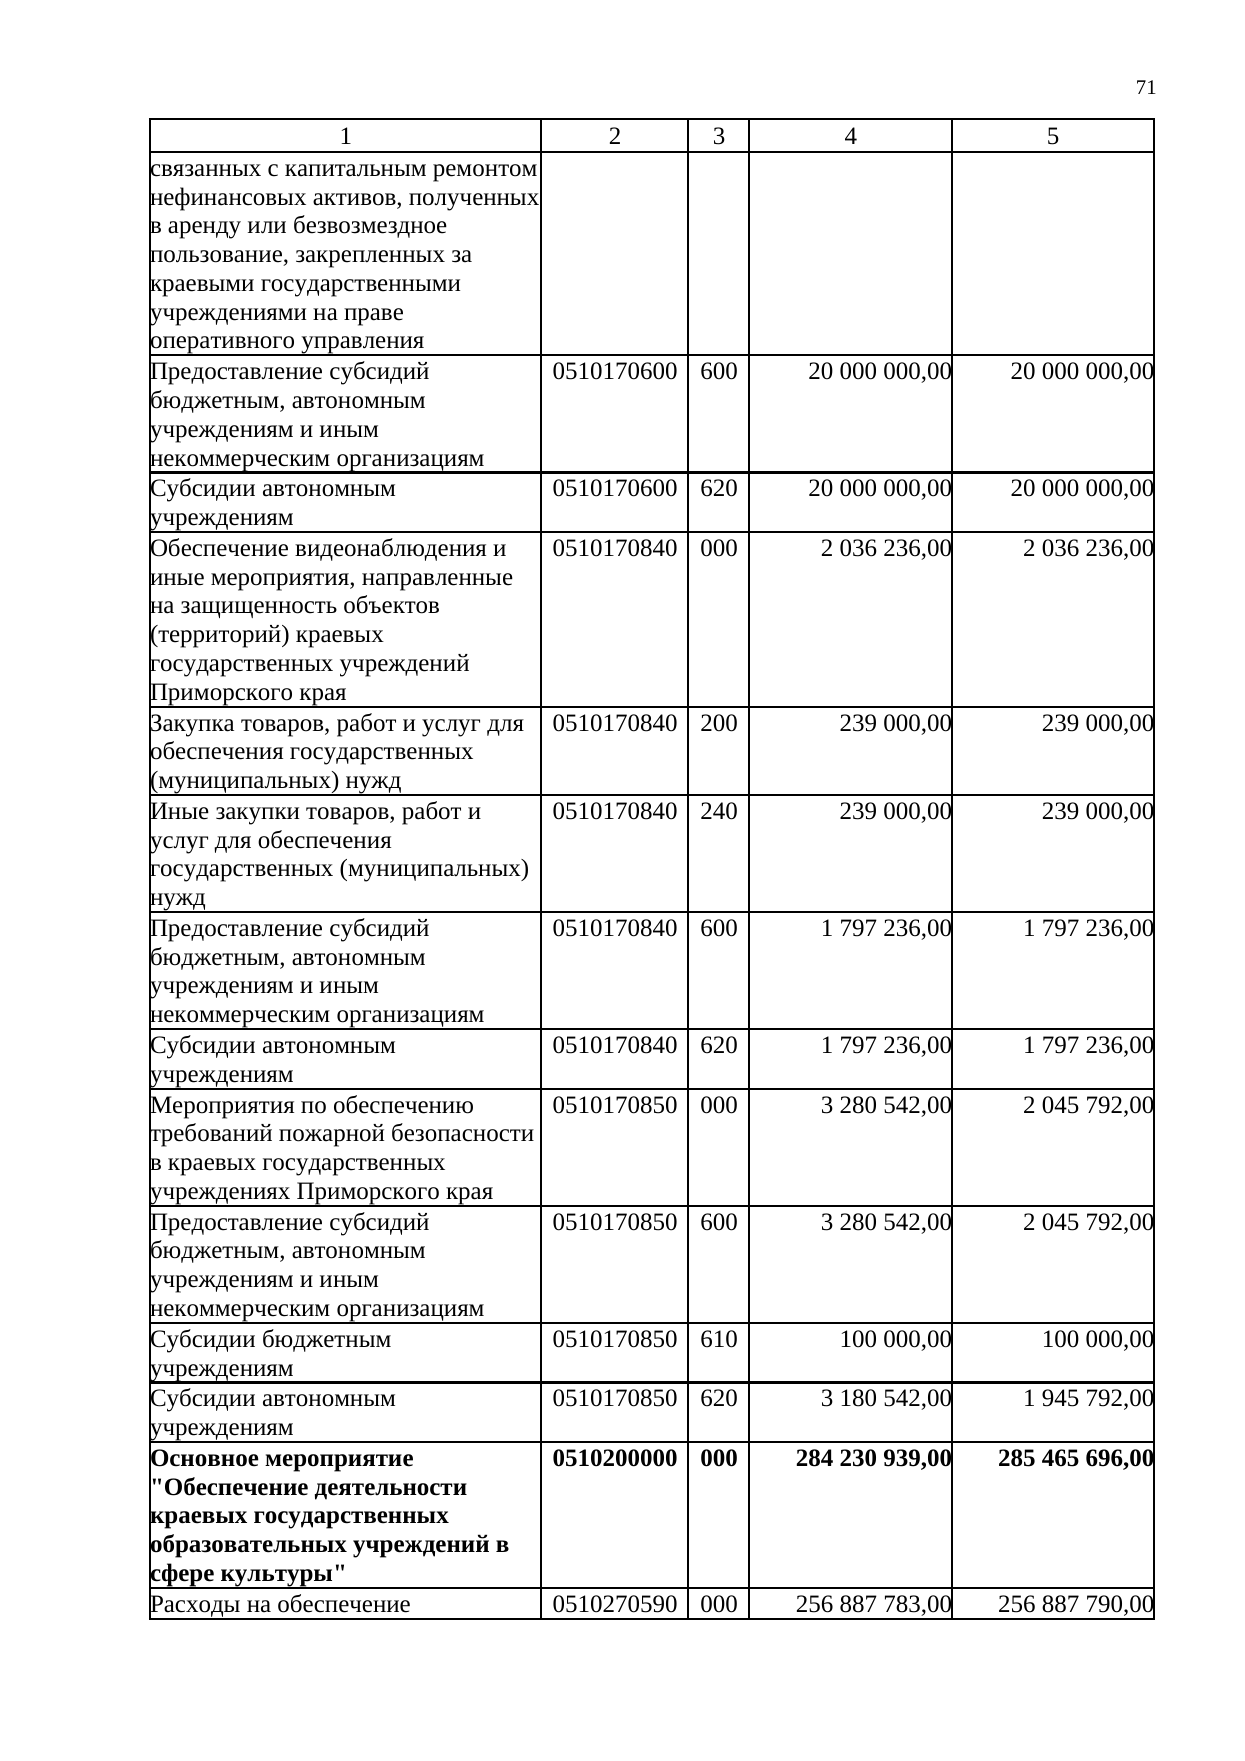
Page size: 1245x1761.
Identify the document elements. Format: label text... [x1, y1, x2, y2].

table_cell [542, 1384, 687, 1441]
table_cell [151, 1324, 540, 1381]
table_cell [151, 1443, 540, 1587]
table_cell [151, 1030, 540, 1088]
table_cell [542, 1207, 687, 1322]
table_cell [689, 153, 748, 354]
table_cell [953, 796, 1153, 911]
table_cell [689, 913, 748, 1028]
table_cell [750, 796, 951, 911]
table_header 1 [151, 120, 540, 151]
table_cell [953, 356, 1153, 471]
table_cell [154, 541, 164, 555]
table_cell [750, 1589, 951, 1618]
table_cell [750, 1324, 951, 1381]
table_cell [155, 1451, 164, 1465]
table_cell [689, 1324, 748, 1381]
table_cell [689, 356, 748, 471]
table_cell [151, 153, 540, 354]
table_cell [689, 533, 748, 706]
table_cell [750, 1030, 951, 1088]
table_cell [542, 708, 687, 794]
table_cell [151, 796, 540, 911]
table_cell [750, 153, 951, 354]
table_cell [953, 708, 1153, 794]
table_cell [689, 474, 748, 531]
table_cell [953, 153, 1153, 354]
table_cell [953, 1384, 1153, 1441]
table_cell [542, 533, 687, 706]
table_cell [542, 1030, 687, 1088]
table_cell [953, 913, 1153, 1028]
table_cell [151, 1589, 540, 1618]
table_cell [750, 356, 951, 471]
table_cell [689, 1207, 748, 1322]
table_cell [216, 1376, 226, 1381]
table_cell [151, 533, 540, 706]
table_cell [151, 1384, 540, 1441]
table_header 2 [542, 120, 687, 151]
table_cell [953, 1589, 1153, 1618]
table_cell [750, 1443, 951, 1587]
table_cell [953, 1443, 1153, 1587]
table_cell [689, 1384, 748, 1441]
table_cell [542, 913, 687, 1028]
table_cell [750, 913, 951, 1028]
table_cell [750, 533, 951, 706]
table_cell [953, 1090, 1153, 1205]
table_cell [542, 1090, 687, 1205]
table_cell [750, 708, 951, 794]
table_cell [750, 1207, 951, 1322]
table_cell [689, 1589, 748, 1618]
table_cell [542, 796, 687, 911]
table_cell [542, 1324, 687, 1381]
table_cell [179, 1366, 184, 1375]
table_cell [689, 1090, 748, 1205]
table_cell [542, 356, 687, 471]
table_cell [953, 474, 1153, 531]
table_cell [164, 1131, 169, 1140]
table_header 5 [953, 120, 1153, 151]
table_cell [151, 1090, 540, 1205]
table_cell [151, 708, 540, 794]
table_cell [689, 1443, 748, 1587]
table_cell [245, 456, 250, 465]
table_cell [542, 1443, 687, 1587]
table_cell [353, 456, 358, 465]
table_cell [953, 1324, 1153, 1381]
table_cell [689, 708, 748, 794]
table_header 4 [750, 120, 951, 151]
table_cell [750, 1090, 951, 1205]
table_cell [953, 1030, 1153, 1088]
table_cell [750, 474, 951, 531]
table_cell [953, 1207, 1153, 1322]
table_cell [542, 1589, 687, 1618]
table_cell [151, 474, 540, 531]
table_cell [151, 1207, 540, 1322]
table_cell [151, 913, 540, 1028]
table_header 3 [689, 120, 748, 151]
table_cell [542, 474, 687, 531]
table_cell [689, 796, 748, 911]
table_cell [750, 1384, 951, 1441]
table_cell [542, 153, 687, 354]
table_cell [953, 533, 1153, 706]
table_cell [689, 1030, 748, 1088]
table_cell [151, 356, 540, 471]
